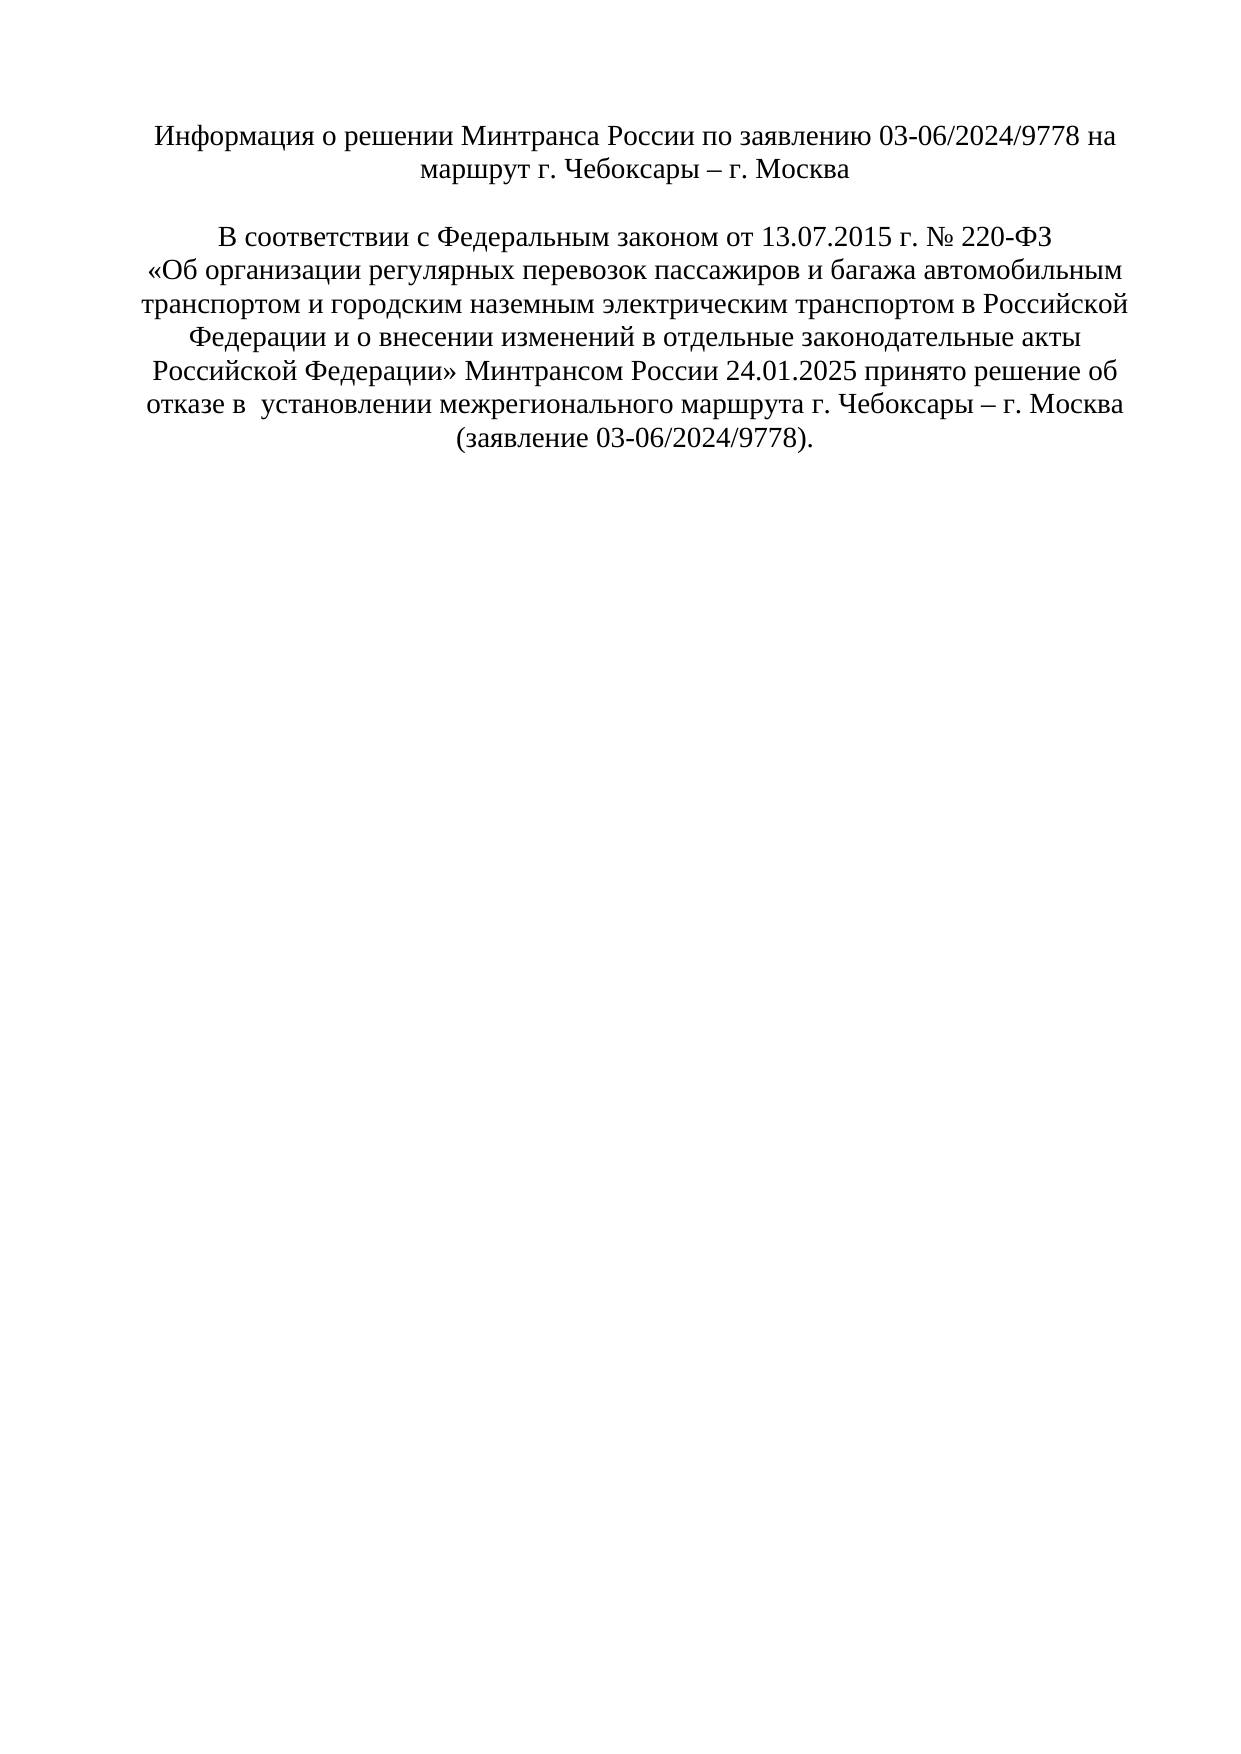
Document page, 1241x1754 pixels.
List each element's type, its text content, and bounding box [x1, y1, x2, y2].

text В соответствии с Федеральным законом от 13.07.2015 г. № 220-ФЗ «Об организации регулярных перевозок пассажиров и багажа автомобильным транспортом и городским наземным электрическим транспортом в Российской Федерации и о внесении изменений в отдельные законодательные акты Российской Федерации» Минтрансом России 24.01.2025 принято решение об отказе в установлении межрегионального маршрута г. Чебоксары – г. Москва (заявление 03-06/2024/9778). [118, 219, 1152, 453]
text Информация о решении Минтранса России по заявлению 03-06/2024/9778 на маршрут г. Чебоксары – г. Москва [118, 118, 1152, 185]
